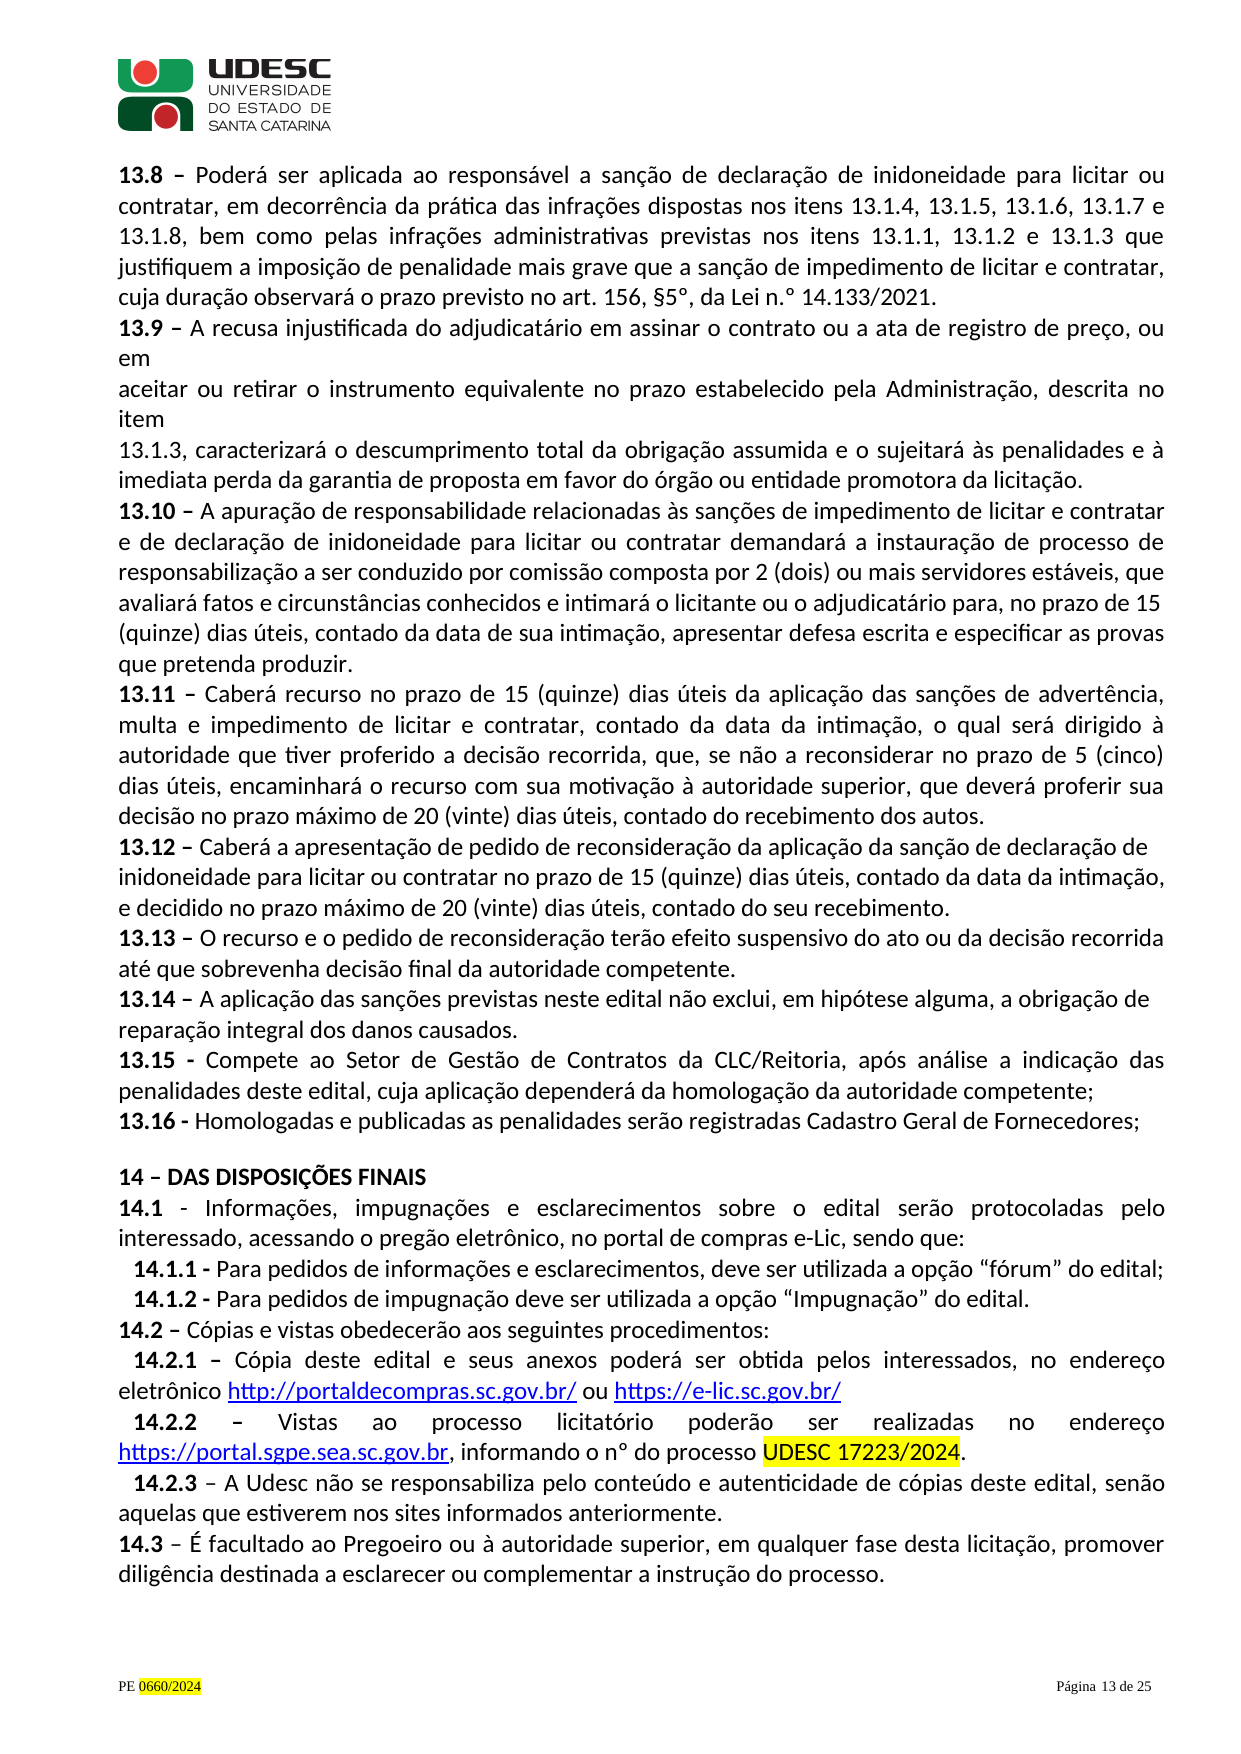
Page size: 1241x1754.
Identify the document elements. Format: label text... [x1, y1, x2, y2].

text 14.1.2 - Para pedidos de impugnação deve ser utilizada a opção “Impugnação” do edital. [118, 1283, 1166, 1314]
text 13.9 – A recusa injustificada do adjudicatário em assinar o contrato ou a ata de registro de preço, ou em [118, 312, 1166, 373]
text 14.3 – É facultado ao Pregoeiro ou à autoridade superior, em qualquer fase desta licitação, promover diligência destinada a esclarecer ou complementar a instrução do processo. [118, 1528, 1166, 1589]
text 14.2.2 – Vistas ao processo licitatório poderão ser realizadas no endereço https://portal.sgpe.sea.sc.gov.br, informando o nº do processo UDESC 17223/2024. [118, 1406, 1166, 1467]
text 14 – DAS DISPOSIÇÕES FINAIS [118, 1161, 1166, 1192]
text 13.13 – O recurso e o pedido de reconsideração terão efeito suspensivo do ato ou da decisão recorrida até que sobrevenha decisão final da autoridade competente. [118, 922, 1166, 983]
text 14.2.1 – Cópia deste edital e seus anexos poderá ser obtida pelos interessados, no endereço eletrônico http://portaldecompras.sc.gov.br/ ou https://e-lic.sc.gov.br/ [118, 1344, 1166, 1406]
text 13.16 - Homologadas e publicadas as penalidades serão registradas Cadastro Geral de Fornecedores; [118, 1106, 1166, 1136]
text 13.8 – Poderá ser aplicada ao responsável a sanção de declaração de inidoneidade para licitar ou contratar, em decorrência da prática das infrações dispostas nos itens 13.1.4, 13.1.5, 13.1.6, 13.1.7 e 13.1.8, bem como pelas infrações administrativas previstas nos itens 13.1.1, 13.1.2 e 13.1.3 que justifiquem a imposição de penalidade mais grave que a sanção de impedimento de licitar e contratar, cuja duração observará o prazo previsto no art. 156, §5º, da Lei n.º 14.133/2021. [118, 159, 1166, 312]
text 13.15 - Compete ao Setor de Gestão de Contratos da CLC/Reitoria, após análise a indicação das penalidades deste edital, cuja aplicação dependerá da homologação da autoridade competente; [118, 1044, 1166, 1106]
text 14.2.3 – A Udesc não se responsabiliza pelo conteúdo e autenticidade de cópias deste edital, senão aquelas que estiverem nos sites informados anteriormente. [118, 1467, 1166, 1528]
text 14.2 – Cópias e vistas obedecerão aos seguintes procedimentos: [118, 1314, 1166, 1344]
text reparação integral dos danos causados. [118, 1014, 1166, 1044]
text 13.10 – A apuração de responsabilidade relacionadas às sanções de impedimento de licitar e contratar e de declaração de inidoneidade para licitar ou contratar demandará a instauração de processo de responsabilização a ser conduzido por comissão composta por 2 (dois) ou mais servidores estáveis, que [118, 495, 1166, 587]
picture [118, 59, 331, 131]
text 13.14 – A aplicação das sanções previstas neste edital não exclui, em hipótese alguma, a obrigação de [118, 983, 1166, 1014]
text 14.1.1 - Para pedidos de informações e esclarecimentos, deve ser utilizada a opção “fórum” do edital; [118, 1253, 1166, 1283]
text inidoneidade para licitar ou contratar no prazo de 15 (quinze) dias úteis, contado da data da intimação, e decidido no prazo máximo de 20 (vinte) dias úteis, contado do seu recebimento. [118, 861, 1166, 922]
text 13.12 – Caberá a apresentação de pedido de reconsideração da aplicação da sanção de declaração de [118, 831, 1166, 861]
text 13.1.3, caracterizará o descumprimento total da obrigação assumida e o sujeitará às penalidades e à imediata perda da garantia de proposta em favor do órgão ou entidade promotora da licitação. [118, 434, 1166, 495]
text aceitar ou retirar o instrumento equivalente no prazo estabelecido pela Administração, descrita no item [118, 373, 1166, 434]
text 14.1 - Informações, impugnações e esclarecimentos sobre o edital serão protocoladas pelo interessado, acessando o pregão eletrônico, no portal de compras e-Lic, sendo que: [118, 1192, 1166, 1253]
text 13.11 – Caberá recurso no prazo de 15 (quinze) dias úteis da aplicação das sanções de advertência, multa e impedimento de licitar e contratar, contado da data da intimação, o qual será dirigido à autoridade que tiver proferido a decisão recorrida, que, se não a reconsiderar no prazo de 5 (cinco) dias úteis, encaminhará o recurso com sua motivação à autoridade superior, que deverá proferir sua decisão no prazo máximo de 20 (vinte) dias úteis, contado do recebimento dos autos. [118, 678, 1166, 831]
text (quinze) dias úteis, contado da data de sua intimação, apresentar defesa escrita e especificar as provas que pretenda produzir. [118, 617, 1166, 678]
text avaliará fatos e circunstâncias conhecidos e intimará o licitante ou o adjudicatário para, no prazo de 15 [118, 587, 1166, 617]
